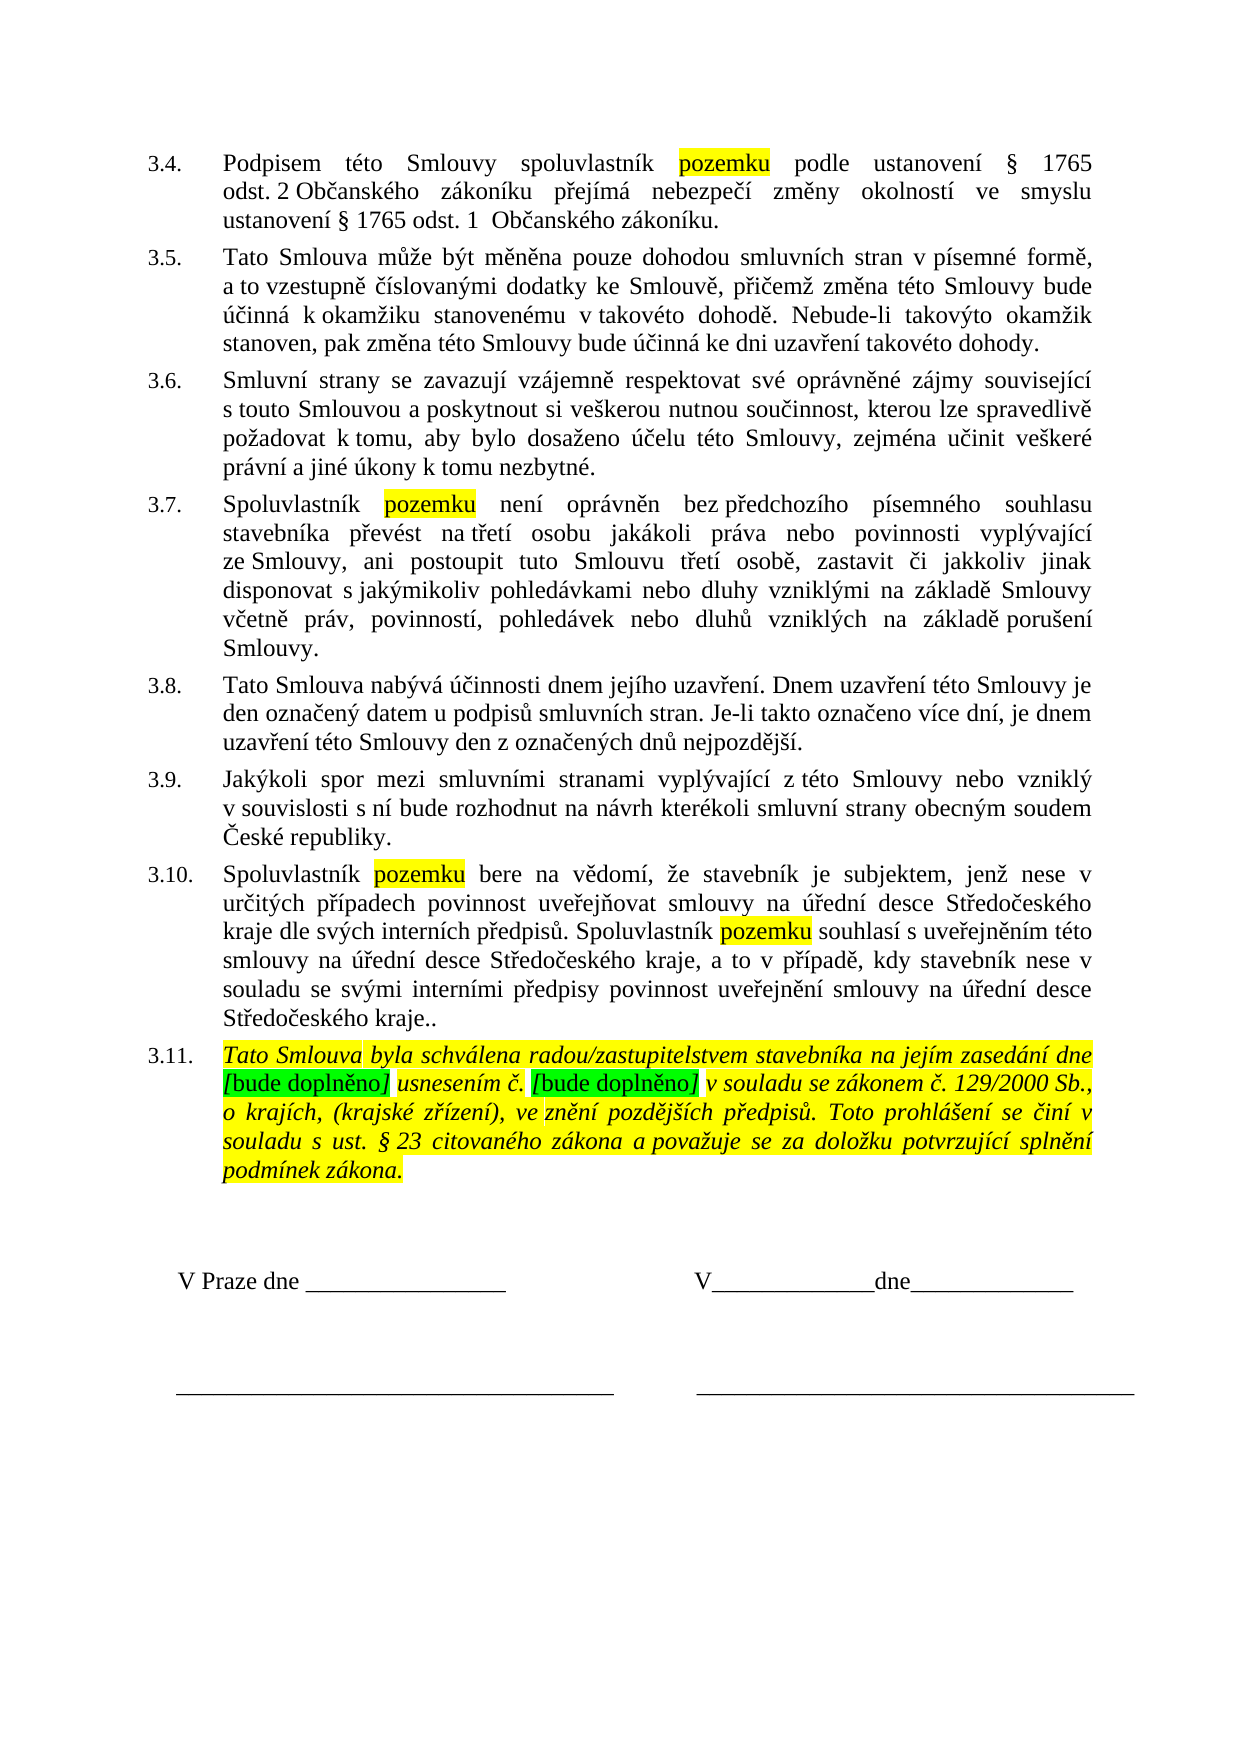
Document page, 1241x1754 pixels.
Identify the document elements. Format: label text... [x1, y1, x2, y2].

text Jakýkoli spor mezi smluvními stranami vyplývající z této Smlouvy nebo vzniklý v souvislosti s ní bude rozhodnut na návrh kterékoli smluvní strany obecným soudem České republiky. [148, 764, 1093, 851]
text Tato Smlouva může být měněna pouze dohodou smluvních stran v písemné formě, a to vzestupně číslovanými dodatky ke Smlouvě, přičemž změna této Smlouvy bude účinná k okamžiku stanovenému v takovéto dohodě. Nebude-li takovýto okamžik stanoven, pak změna této Smlouvy bude účinná ke dni uzavření takovéto dohody. [148, 242, 1093, 357]
text Tato Smlouva nabývá účinnosti dnem jejího uzavření. Dnem uzavření této Smlouvy je den označený datem u podpisů smluvních stran. Je-li takto označeno více dní, je dnem uzavření této Smlouvy den z označených dnů nejpozdější. [148, 670, 1093, 756]
text Spoluvlastník pozemku bere na vědomí, že stavebník je subjektem, jenž nese v určitých případech povinnost uveřejňovat smlouvy na úřední desce Středočeského kraje dle svých interních předpisů. Spoluvlastník pozemku souhlasí s uveřejněním této smlouvy na úřední desce Středočeského kraje, a to v případě, kdy stavebník nese v souladu se svými interními předpisy povinnost uveřejnění smlouvy na úřední desce Středočeského kraje.. [148, 859, 1093, 1031]
text Spoluvlastník pozemku není oprávněn bez předchozího písemného souhlasu stavebníka převést na třetí osobu jakákoli práva nebo povinnosti vyplývající ze Smlouvy, ani postoupit tuto Smlouvu třetí osobě, zastavit či jakkoliv jinak disponovat s jakýmikoliv pohledávkami nebo dluhy vzniklými na základě Smlouvy včetně práv, povinností, pohledávek nebo dluhů vzniklých na základě porušení Smlouvy. [148, 489, 1093, 661]
table_header ___________________________________ [650, 1369, 1181, 1401]
text Podpisem této Smlouvy spoluvlastník pozemku podle ustanovení § 1765 odst. 2 Občanského zákoníku přejímá nebezpečí změny okolností ve smyslu ustanovení § 1765 odst. 1 Občanského zákoníku. [148, 148, 1093, 234]
text Tato Smlouva byla schválena radou/zastupitelstvem stavebníka na jejím zasedání dne [bude doplněno] usnesením č. [bude doplněno] v souladu se zákonem č. 129/2000 Sb., o krajích, (krajské zřízení), ve znění pozdějších předpisů. Toto prohlášení se činí v souladu s ust. § 23 citovaného zákona a považuje se za doložku potvrzující splnění podmínek zákona. [148, 1040, 1093, 1183]
table_header ___________________________________ [140, 1369, 649, 1401]
text Smluvní strany se zavazují vzájemně respektovat své oprávněné zájmy související s touto Smlouvou a poskytnout si veškerou nutnou součinnost, kterou lze spravedlivě požadovat k tomu, aby bylo dosaženo účelu této Smlouvy, zejména učinit veškeré právní a jiné úkony k tomu nezbytné. [148, 366, 1093, 481]
list V Praze dne ________________ V_____________dne_____________ [177, 1266, 1093, 1295]
